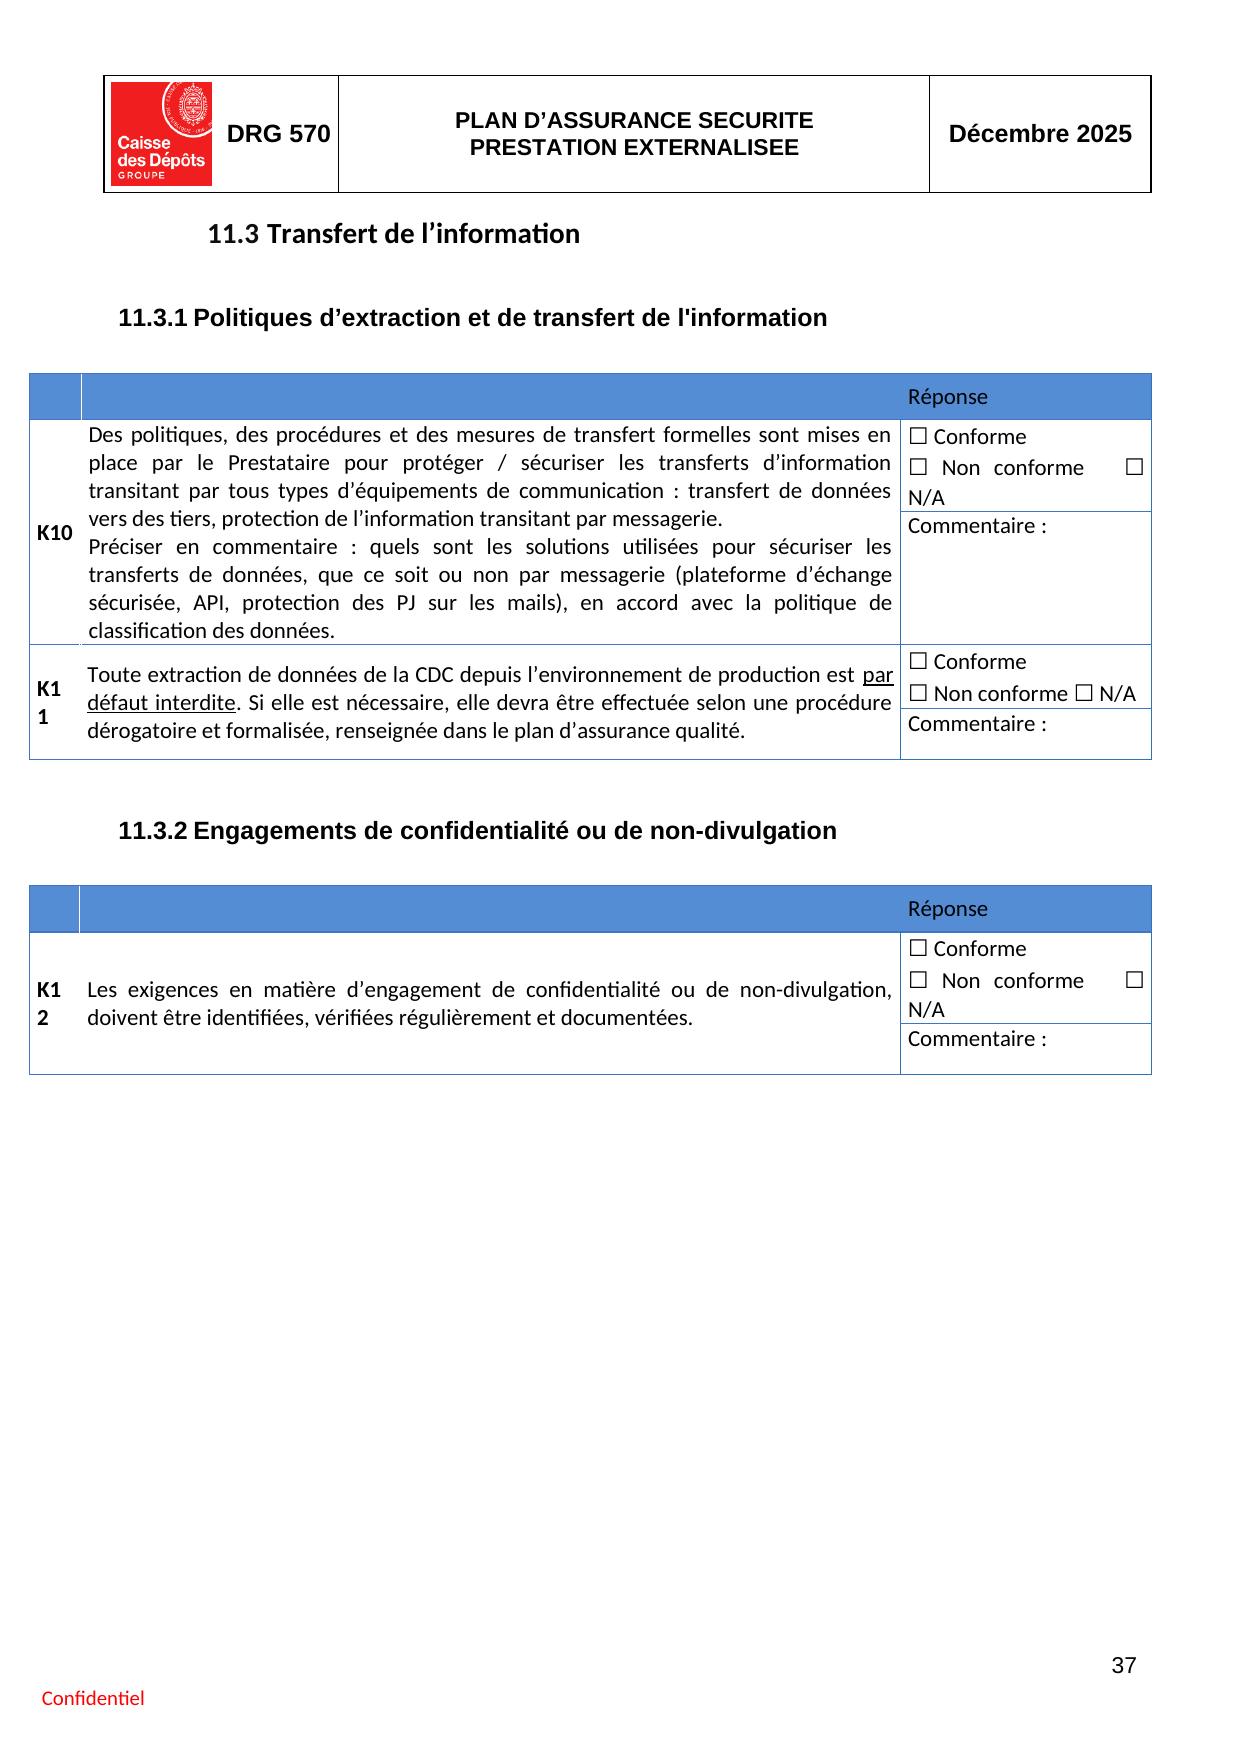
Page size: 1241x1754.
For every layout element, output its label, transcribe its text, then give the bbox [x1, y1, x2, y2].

table_cell Conforme Non conforme N/A [901, 645, 1151, 708]
table_cell K10 [30, 420, 81, 644]
picture [111, 82, 212, 186]
table_header [30, 374, 81, 419]
table_header Réponse [901, 374, 1151, 419]
table_cell Les exigences en matière d’engagement de confidentialité ou de non-divulgation, doivent être identifiées, vérifiées régulièrement et documentées. [80, 933, 900, 1074]
table_header [82, 374, 900, 419]
table_cell Commentaire : [901, 1024, 1151, 1074]
table_cell Conforme Non conforme N/A [901, 933, 1151, 1023]
table_cell K12 [30, 933, 79, 1074]
table_cell K11 [30, 645, 79, 758]
subtitle Engagements de confidentialité ou de non-divulgation [118, 816, 1137, 844]
table_cell Conforme Non conforme N/A [901, 420, 1151, 511]
subtitle Politiques d’extraction et de transfert de l'information [118, 303, 1137, 332]
table_cell Des politiques, des procédures et des mesures de transfert formelles sont mises en place par le Prestataire pour protéger / sécuriser les transferts d’information transitant par tous types d’équipements de communication : transfert de données vers des tiers, protection de l’information transitant par messagerie. Préciser en commentaire : quels sont les solutions utilisées pour sécuriser les transferts de données, que ce soit ou non par messagerie (plateforme d’échange sécurisée, API, protection des PJ sur les mails), en accord avec la politique de classification des données. [82, 420, 900, 644]
subtitle Transfert de l’information [207, 215, 1137, 250]
table_header Réponse [901, 886, 1151, 931]
table_cell Commentaire : [901, 512, 1151, 644]
table_cell Commentaire : [901, 709, 1151, 758]
table_header [80, 886, 900, 931]
table_header [30, 886, 79, 931]
table_cell Toute extraction de données de la CDC depuis l’environnement de production est par défaut interdite. Si elle est nécessaire, elle devra être effectuée selon une procédure dérogatoire et formalisée, renseignée dans le plan d’assurance qualité. [80, 645, 900, 758]
